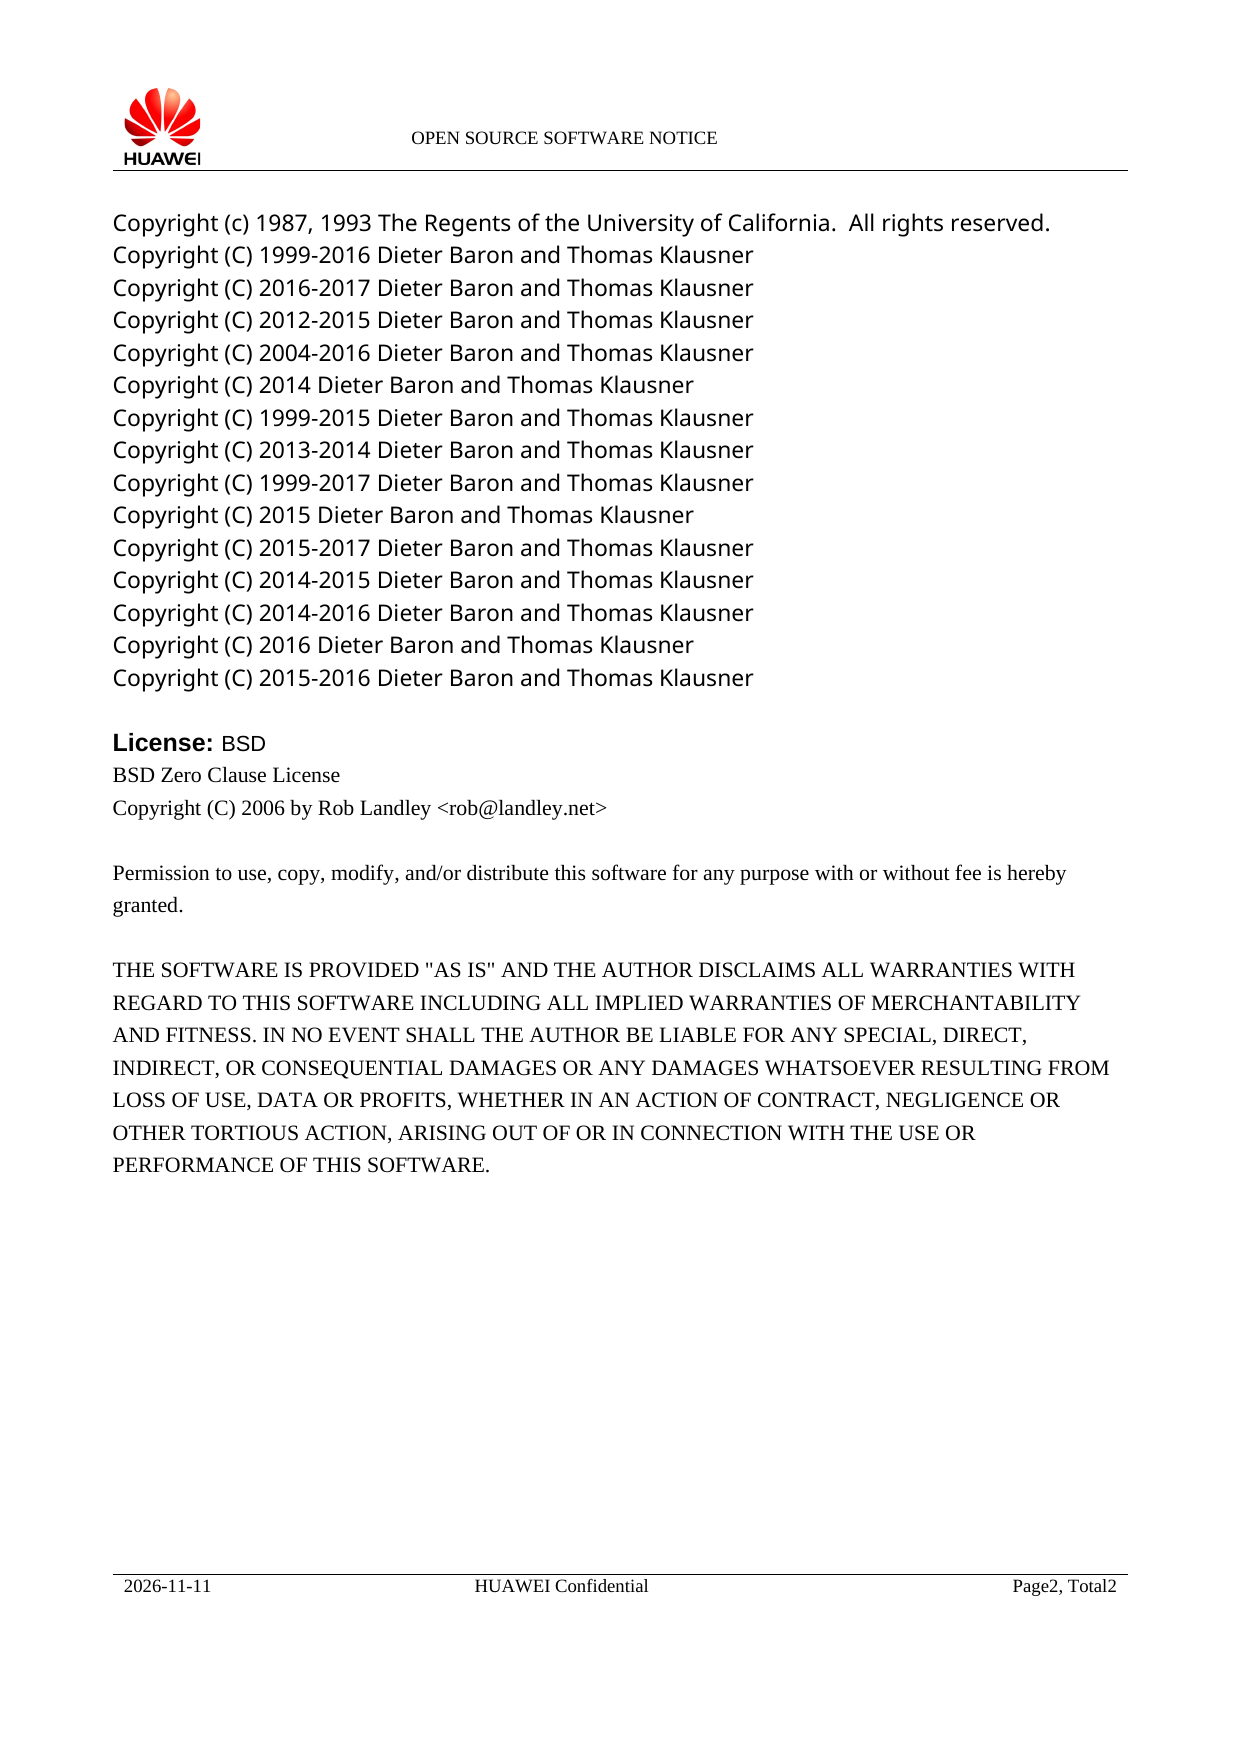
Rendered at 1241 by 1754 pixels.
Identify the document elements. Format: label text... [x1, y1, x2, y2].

picture [124, 88, 201, 165]
text License: BSD [112, 726, 1128, 759]
text BSD Zero Clause License Copyright (C) 2006 by Rob Landley <rob@landley.net> Permission to use, copy, modify, and/or distribute this software for any purpose with or without fee is hereby granted. THE SOFTWARE IS PROVIDED "AS IS" AND THE AUTHOR DISCLAIMS ALL WARRANTIES WITH REGARD TO THIS SOFTWARE INCLUDING ALL IMPLIED WARRANTIES OF MERCHANTABILITY AND FITNESS. IN NO EVENT SHALL THE AUTHOR BE LIABLE FOR ANY SPECIAL, DIRECT, INDIRECT, OR CONSEQUENTIAL DAMAGES OR ANY DAMAGES WHATSOEVER RESULTING FROM LOSS OF USE, DATA OR PROFITS, WHETHER IN AN ACTION OF CONTRACT, NEGLIGENCE OR OTHER TORTIOUS ACTION, ARISING OUT OF OR IN CONNECTION WITH THE USE OR PERFORMANCE OF THIS SOFTWARE. [112, 759, 1128, 1214]
